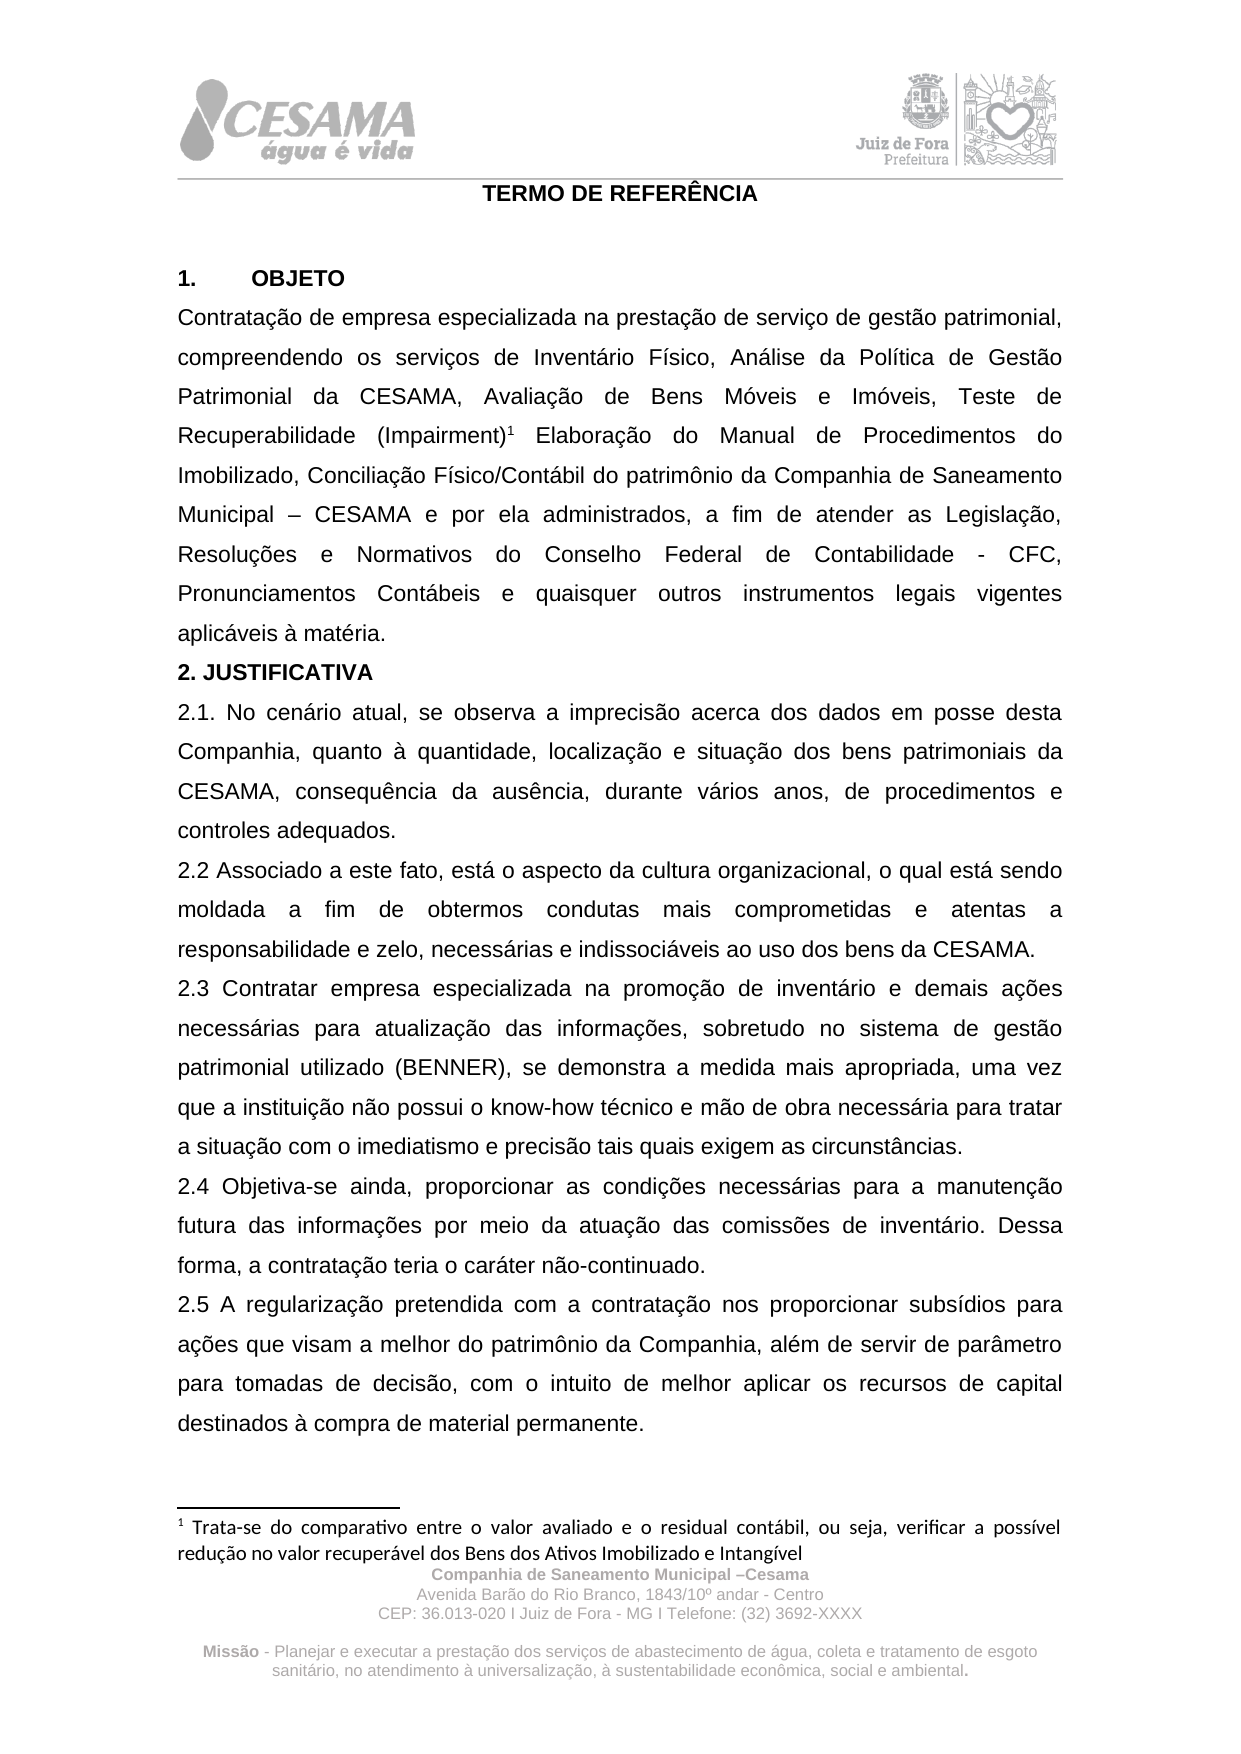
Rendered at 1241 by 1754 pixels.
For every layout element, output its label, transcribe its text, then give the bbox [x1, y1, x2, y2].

text TERMO DE REFERÊNCIA [177, 180, 1063, 206]
text 2.4 Objetiva-se ainda, proporcionar as condições necessárias para a manutenção futura das informações por meio da atuação das comissões de inventário. Dessa forma, a contratação teria o caráter não-continuado. [177, 1173, 1063, 1278]
text Contratação de empresa especializada na prestação de serviço de gestão patrimonial, compreendendo os serviços de Inventário Físico, Análise da Política de Gestão Patrimonial da CESAMA, Avaliação de Bens Móveis e Imóveis, Teste de Recuperabilidade (Impairment) Elaboração do Manual de Procedimentos do Imobilizado, Conciliação Físico/Contábil do patrimônio da Companhia de Saneamento Municipal – CESAMA e por ela administrados, a fim de atender as Legislação, Resoluções e Normativos do Conselho Federal de Contabilidade - CFC, Pronunciamentos Contábeis e quaisquer outros instrumentos legais vigentes aplicáveis à matéria. [177, 304, 1063, 646]
text 2.1. No cenário atual, se observa a imprecisão acerca dos dados em posse desta Companhia, quanto à quantidade, localização e situação dos bens patrimoniais da CESAMA, consequência da ausência, durante vários anos, de procedimentos e controles adequados. [177, 699, 1063, 844]
text 2. JUSTIFICATIVA [177, 659, 1063, 686]
text 1. OBJETO [177, 264, 1063, 291]
picture [177, 73, 1064, 180]
text 2.5 A regularização pretendida com a contratação nos proporcionar subsídios para ações que visam a melhor do patrimônio da Companhia, além de servir de parâmetro para tomadas de decisão, com o intuito de melhor aplicar os recursos de capital destinados à compra de material permanente. [177, 1291, 1063, 1436]
text 2.3 Contratar empresa especializada na promoção de inventário e demais ações necessárias para atualização das informações, sobretudo no sistema de gestão patrimonial utilizado (BENNER), se demonstra a medida mais apropriada, uma vez que a instituição não possui o know-how técnico e mão de obra necessária para tratar a situação com o imediatismo e precisão tais quais exigem as circunstâncias. [177, 975, 1063, 1159]
text 2.2 Associado a este fato, está o aspecto da cultura organizacional, o qual está sendo moldada a fim de obtermos condutas mais comprometidas e atentas a responsabilidade e zelo, necessárias e indissociáveis ao uso dos bens da CESAMA. [177, 857, 1063, 962]
